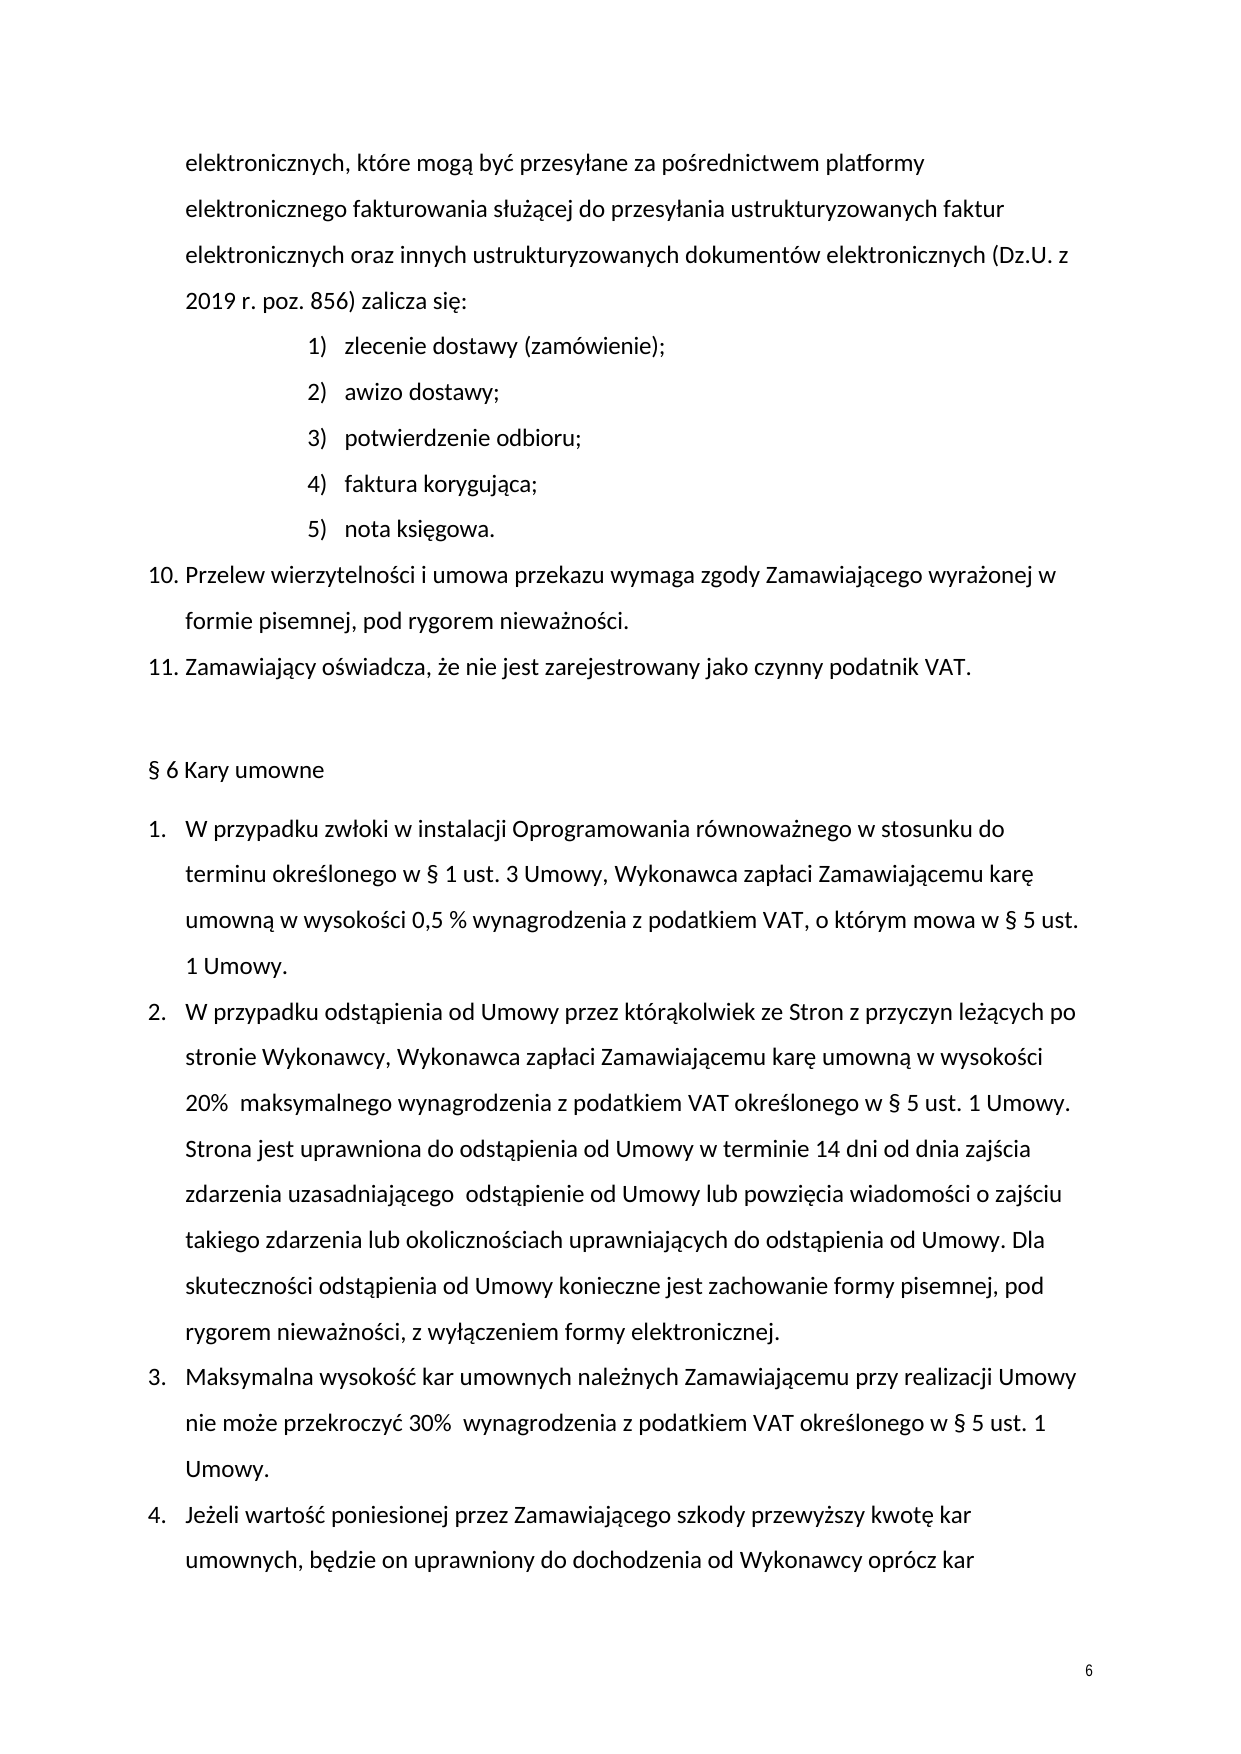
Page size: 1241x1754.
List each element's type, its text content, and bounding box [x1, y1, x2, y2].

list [148, 148, 1080, 315]
list W przypadku zwłoki w instalacji Oprogramowania równoważnego w stosunku do terminu określonego w § 1 ust. 3 Umowy, Wykonawca zapłaci Zamawiającemu karę umowną w wysokości 0,5 % wynagrodzenia z podatkiem VAT, o którym mowa w § 5 ust. 1 Umowy. [148, 813, 1093, 981]
list awizo dostawy; [307, 376, 1093, 407]
list faktura korygująca; [307, 468, 1093, 498]
subtitle § 6 Kary umowne [148, 754, 1093, 785]
list Maksymalna wysokość kar umownych należnych Zamawiającemu przy realizacji Umowy nie może przekroczyć 30% wynagrodzenia z podatkiem VAT określonego w § 5 ust. 1 Umowy. [148, 1362, 1093, 1483]
list potwierdzenie odbioru; [307, 422, 1093, 452]
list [148, 1499, 1093, 1575]
list Przelew wierzytelności i umowa przekazu wymaga zgody Zamawiającego wyrażonej w formie pisemnej, pod rygorem nieważności. [148, 559, 1080, 635]
list zlecenie dostawy (zamówienie); [307, 331, 1093, 361]
list Zamawiający oświadcza, że nie jest zarejestrowany jako czynny podatnik VAT. [148, 651, 1080, 681]
list W przypadku odstąpienia od Umowy przez którąkolwiek ze Stron z przyczyn leżących po stronie Wykonawcy, Wykonawca zapłaci Zamawiającemu karę umowną w wysokości 20% maksymalnego wynagrodzenia z podatkiem VAT określonego w § 5 ust. 1 Umowy. Strona jest uprawniona do odstąpienia od Umowy w terminie 14 dni od dnia zajścia zdarzenia uzasadniającego odstąpienie od Umowy lub powzięcia wiadomości o zajściu takiego zdarzenia lub okolicznościach uprawniających do odstąpienia od Umowy. Dla skuteczności odstąpienia od Umowy konieczne jest zachowanie formy pisemnej, pod rygorem nieważności, z wyłączeniem formy elektronicznej. [148, 996, 1093, 1346]
list nota księgowa. [307, 513, 1093, 544]
